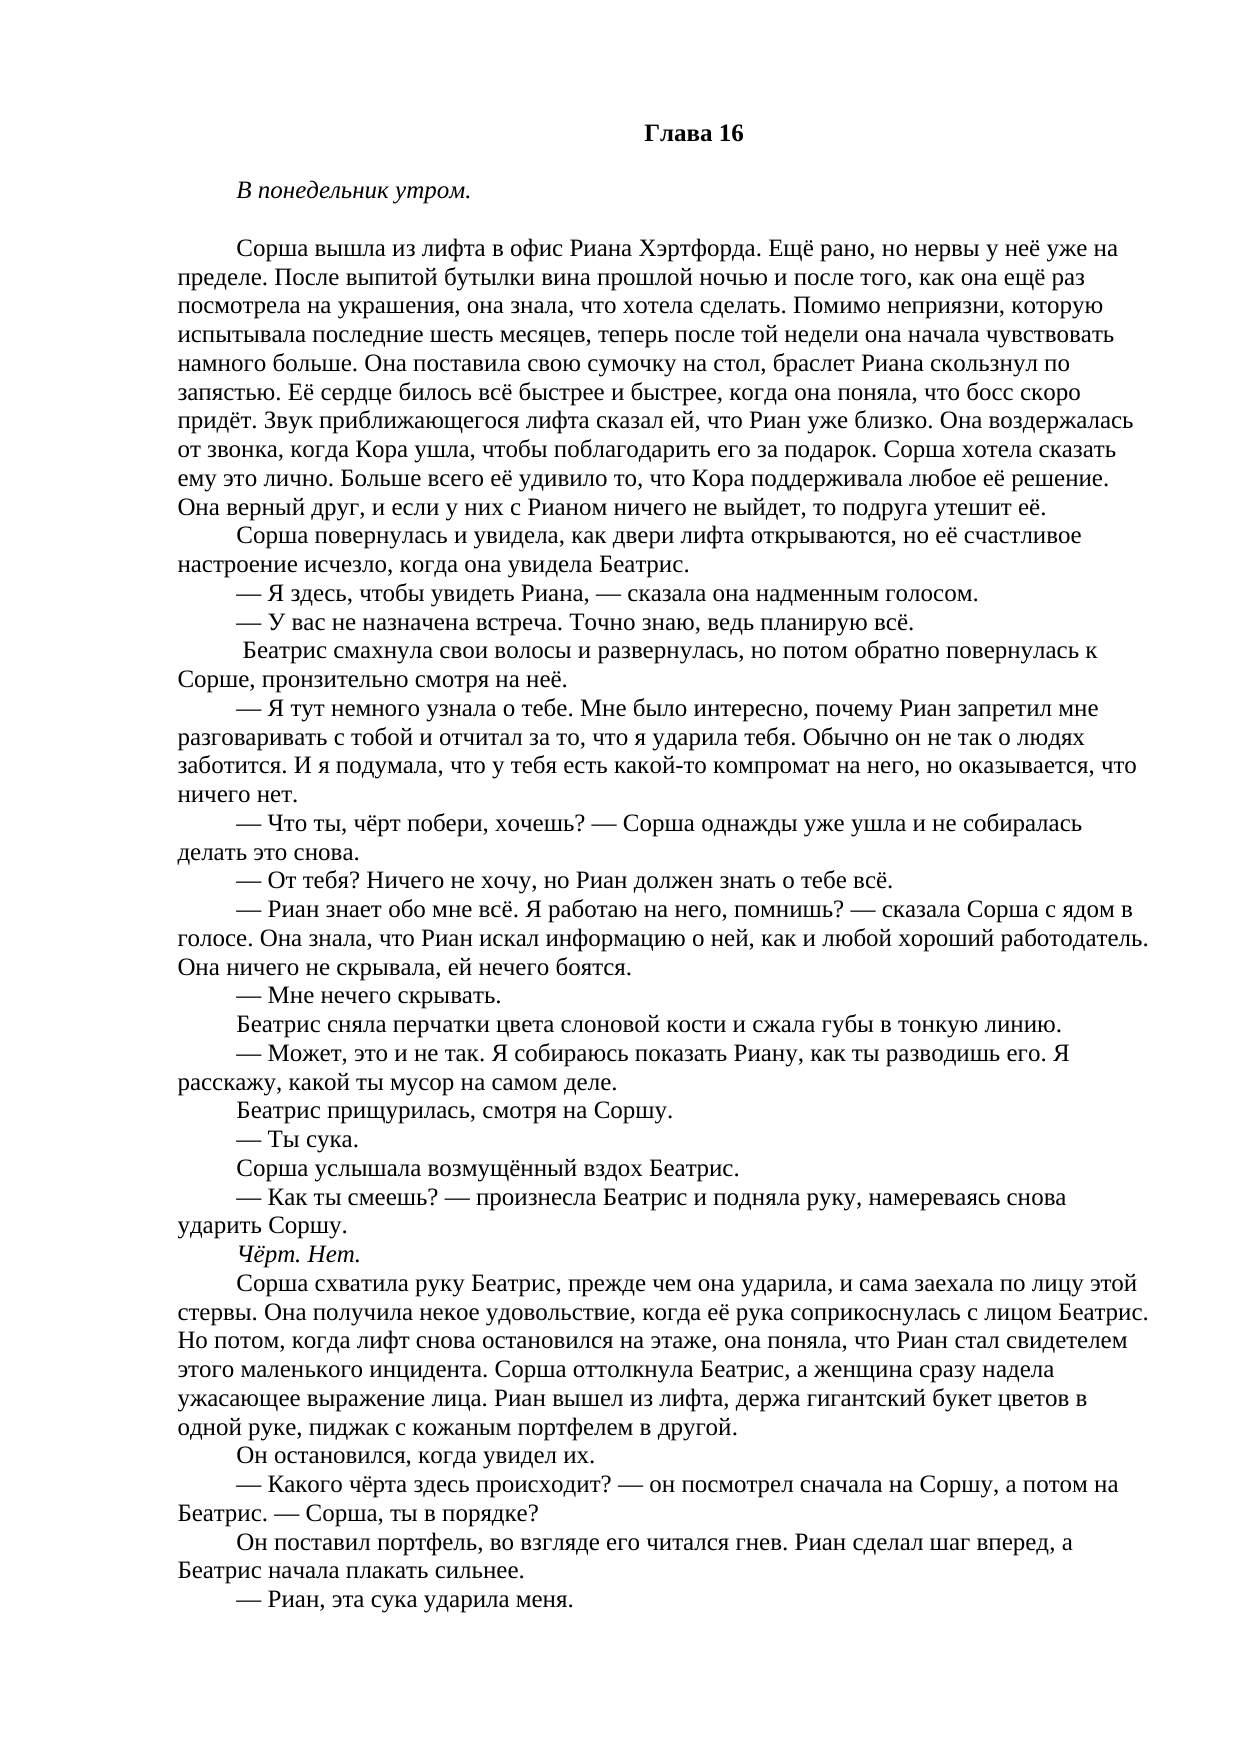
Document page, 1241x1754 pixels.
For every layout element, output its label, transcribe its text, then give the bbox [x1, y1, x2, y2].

text Чёрт. Нет. [177, 1239, 1152, 1268]
text Сорша услышала возмущённый вздох Беатрис. [177, 1153, 1152, 1182]
text Беатрис смахнула свои волосы и развернулась, но потом обратно повернулась к Сорше, пронзительно смотря на неё. [177, 636, 1152, 693]
text — Я тут немного узнала о тебе. Мне было интересно, почему Риан запретил мне разговаривать с тобой и отчитал за то, что я ударила тебя. Обычно он не так о людях заботится. И я подумала, что у тебя есть какой-то компромат на него, но оказывается, что ничего нет. [177, 693, 1152, 808]
text — Я здесь, чтобы увидеть Риана, — сказала она надменным голосом. [177, 578, 1152, 607]
text Он поставил портфель, во взгляде его читался гнев. Риан сделал шаг вперед, а Беатрис начала плакать сильнее. [177, 1527, 1152, 1584]
text — Что ты, чёрт побери, хочешь? — Сорша однажды уже ушла и не собиралась делать это снова. [177, 808, 1152, 866]
text — Может, это и не так. Я собираюсь показать Риану, как ты разводишь его. Я расскажу, какой ты мусор на самом деле. [177, 1038, 1152, 1096]
text Сорша повернулась и увидела, как двери лифта открываются, но её счастливое настроение исчезло, когда она увидела Беатрис. [177, 521, 1152, 578]
text — Какого чёрта здесь происходит? — он посмотрел сначала на Соршу, а потом на Беатрис. — Сорша, ты в порядке? [177, 1469, 1152, 1527]
text Сорша схватила руку Беатрис, прежде чем она ударила, и сама заехала по лицу этой стервы. Она получила некое удовольствие, когда её рука соприкоснулась с лицом Беатрис. Но потом, когда лифт снова остановился на этаже, она поняла, что Риан стал свидетелем этого маленького инцидента. Сорша оттолкнула Беатрис, а женщина сразу надела ужасающее выражение лица. Риан вышел из лифта, держа гигантский букет цветов в одной руке, пиджак с кожаным портфелем в другой. [177, 1268, 1152, 1441]
text — Риан, эта сука ударила меня. [177, 1584, 1152, 1613]
text Беатрис прищурилась, смотря на Соршу. [177, 1096, 1152, 1124]
text Сорша вышла из лифта в офис Риана Хэртфорда. Ещё рано, но нервы у неё уже на пределе. После выпитой бутылки вина прошлой ночью и после того, как она ещё раз посмотрела на украшения, она знала, что хотела сделать. Помимо неприязни, которую испытывала последние шесть месяцев, теперь после той недели она начала чувствовать намного больше. Она поставила свою сумочку на стол, браслет Риана скользнул по запястью. Её сердце билось всё быстрее и быстрее, когда она поняла, что босс скоро придёт. Звук приближающегося лифта сказал ей, что Риан уже близко. Она воздержалась от звонка, когда Кора ушла, чтобы поблагодарить его за подарок. Сорша хотела сказать ему это лично. Больше всего её удивило то, что Кора поддерживала любое её решение. Она верный друг, и если у них с Рианом ничего не выйдет, то подруга утешит её. [177, 233, 1152, 521]
text — Риан знает обо мне всё. Я работаю на него, помнишь? — сказала Сорша с ядом в голосе. Она знала, что Риан искал информацию о ней, как и любой хороший работодатель. Она ничего не скрывала, ей нечего боятся. [177, 894, 1152, 981]
text — Ты сука. [177, 1124, 1152, 1153]
text — От тебя? Ничего не хочу, но Риан должен знать о тебе всё. [177, 866, 1152, 894]
text — Мне нечего скрывать. [177, 981, 1152, 1009]
text В понедельник утром. [177, 176, 1152, 204]
text — У вас не назначена встреча. Точно знаю, ведь планирую всё. [177, 607, 1152, 636]
text — Как ты смеешь? — произнесла Беатрис и подняла руку, намереваясь снова ударить Соршу. [177, 1182, 1152, 1239]
text Глава 16 [177, 118, 1152, 147]
text Беатрис сняла перчатки цвета слоновой кости и сжала губы в тонкую линию. [177, 1009, 1152, 1038]
text Он остановился, когда увидел их. [177, 1441, 1152, 1469]
